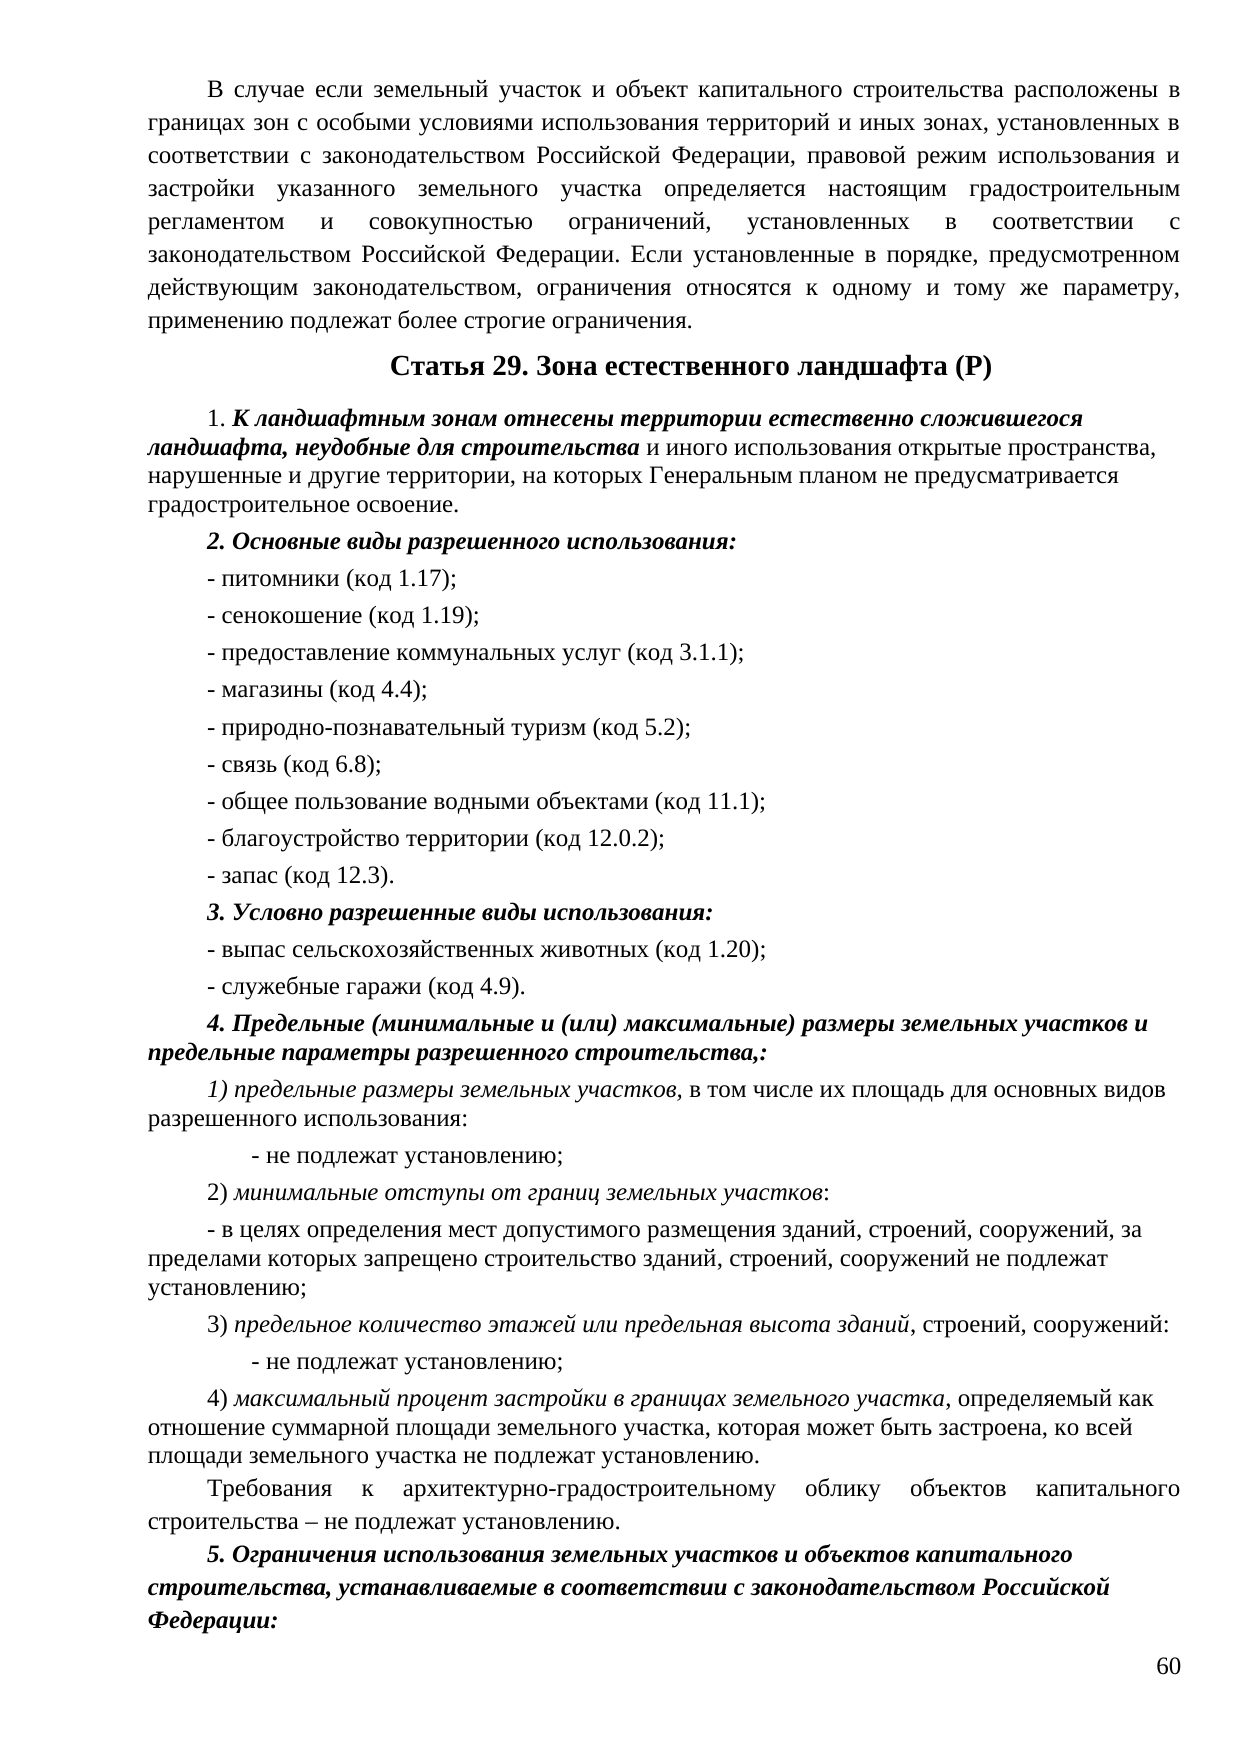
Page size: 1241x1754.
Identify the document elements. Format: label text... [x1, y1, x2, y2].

text 4) максимальный процент застройки в границах земельного участка, определяемый как отношение суммарной площади земельного участка, которая может быть застроена, ко всей площади земельного участка не подлежат установлению. [148, 1383, 1181, 1469]
text - питомники (код 1.17); [148, 563, 1181, 592]
text - предоставление коммунальных услуг (код 3.1.1); [148, 637, 1181, 666]
text 1. К ландшафтным зонам отнесены территории естественно сложившегося ландшафта, неудобные для строительства и иного использования открытые пространства, нарушенные и другие территории, на которых Генеральным планом не предусматривается градостроительное освоение. [148, 403, 1181, 518]
text 5. Ограничения использования земельных участков и объектов капитального строительства, устанавливаемые в соответствии с законодательством Российской Федерации: [148, 1539, 1181, 1634]
text - магазины (код 4.4); [148, 674, 1181, 703]
text 2) минимальные отступы от границ земельных участков: [148, 1177, 1181, 1206]
text - благоустройство территории (код 12.0.2); [148, 823, 1181, 852]
text 4. Предельные (минимальные и (или) максимальные) размеры земельных участков и предельные параметры разрешенного строительства,: [148, 1008, 1181, 1066]
text 1) предельные размеры земельных участков, в том числе их площадь для основных видов разрешенного использования: [148, 1074, 1181, 1132]
text 2. Основные виды разрешенного использования: [148, 526, 1181, 555]
text - не подлежат установлению; [148, 1346, 1181, 1374]
text - природно-познавательный туризм (код 5.2); [148, 712, 1181, 740]
text 3. Условно разрешенные виды использования: [148, 897, 1181, 926]
text 3) предельное количество этажей или предельная высота зданий, строений, сооружений: [148, 1309, 1181, 1337]
text - запас (код 12.3). [148, 860, 1181, 889]
text - служебные гаражи (код 4.9). [148, 971, 1181, 1000]
text - выпас сельскохозяйственных животных (код 1.20); [148, 934, 1181, 963]
text - не подлежат установлению; [148, 1140, 1181, 1169]
text В случае если земельный участок и объект капитального строительства расположены в границах зон с особыми условиями использования территорий и иных зонах, установленных в соответствии с законодательством Российской Федерации, правовой режим использования и застройки указанного земельного участка определяется настоящим градостроительным регламентом и совокупностью ограничений, установленных в соответствии с законодательством Российской Федерации. Если установленные в порядке, предусмотренном действующим законодательством, ограничения относятся к одному и тому же параметру, применению подлежат более строгие ограничения. [148, 74, 1181, 334]
subtitle Статья 29. Зона естественного ландшафта (Р) [148, 348, 1181, 382]
text - общее пользование водными объектами (код 11.1); [148, 786, 1181, 814]
text - в целях определения мест допустимого размещения зданий, строений, сооружений, за пределами которых запрещено строительство зданий, строений, сооружений не подлежат установлению; [148, 1214, 1181, 1300]
text - связь (код 6.8); [148, 749, 1181, 777]
text - сенокошение (код 1.19); [148, 600, 1181, 629]
text Требования к архитектурно-градостроительному облику объектов капитального строительства – не подлежат установлению. [148, 1473, 1181, 1535]
